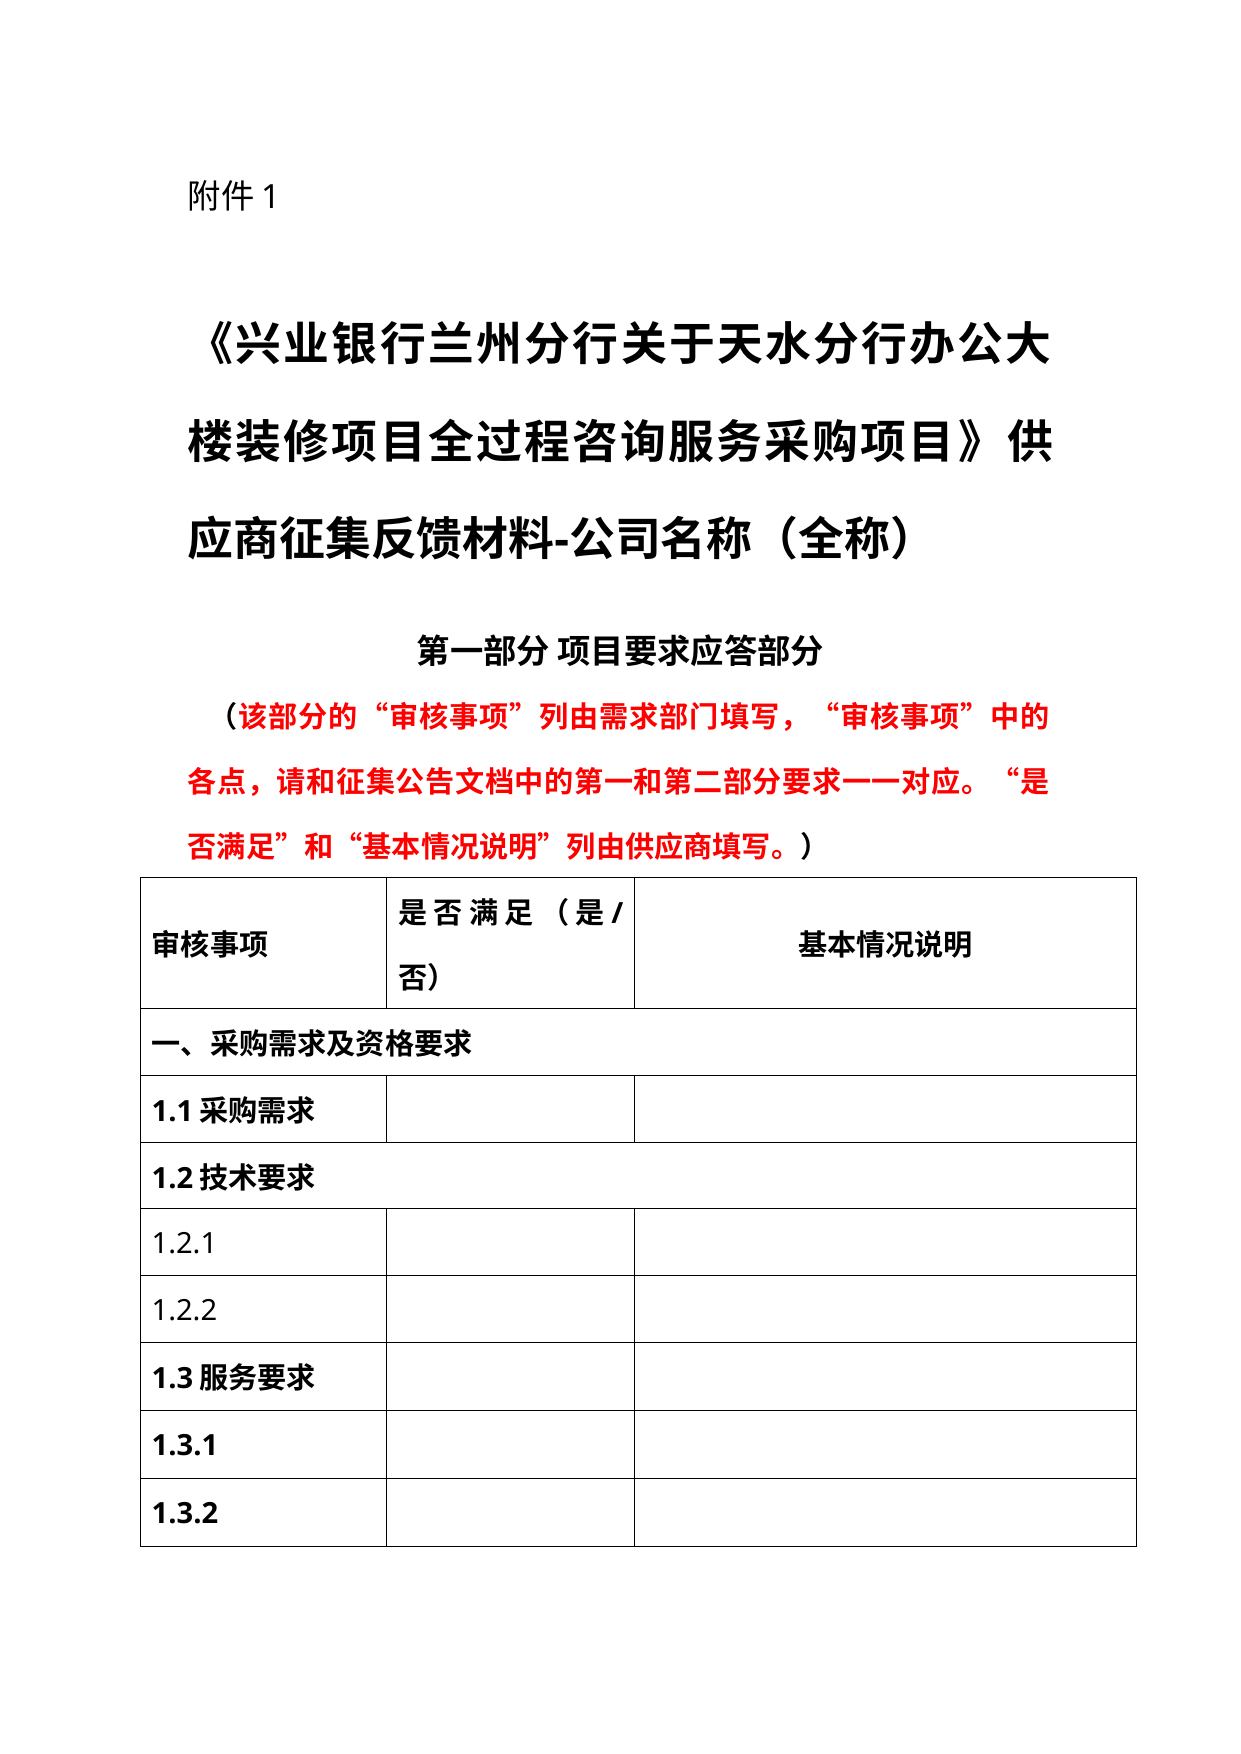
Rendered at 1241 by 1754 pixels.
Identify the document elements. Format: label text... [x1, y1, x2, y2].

table_header 基本情况说明 [635, 878, 1136, 1008]
table_cell 1.3.1 [141, 1411, 386, 1478]
table_cell [635, 1411, 1136, 1478]
table_cell [387, 1411, 634, 1478]
table_cell 1.2技术要求 [141, 1143, 1136, 1208]
table_cell [635, 1276, 1136, 1342]
table_cell 1.1采购需求 [141, 1076, 386, 1142]
table_cell 1.2.1 [141, 1209, 386, 1275]
table_cell [387, 1076, 634, 1142]
table_header 是否满足（是/否） [387, 878, 634, 1008]
table_cell [387, 1479, 634, 1546]
table_cell 一、采购需求及资格要求 [141, 1009, 1136, 1075]
text 第一部分 项目要求应答部分 [187, 617, 1053, 682]
text （该部分的“审核事项”列由需求部门填写，“审核事项”中的各点，请和征集公告文档中的第一和第二部分要求一一对应。“是否满足”和“基本情况说明”列由供应商填写。） [187, 682, 1053, 877]
table_cell [635, 1209, 1136, 1275]
table_cell [387, 1343, 634, 1410]
text 《兴业银行兰州分行关于天水分行办公大楼装修项目全过程咨询服务采购项目》供应商征集反馈材料-公司名称（全称） [187, 292, 1053, 584]
text 附件1 [187, 162, 1053, 227]
table_header 审核事项 [141, 878, 386, 1008]
table_cell 1.3.2 [141, 1479, 386, 1546]
table_cell [387, 1276, 634, 1342]
table_cell 1.3服务要求 [141, 1343, 386, 1410]
table_cell [387, 1209, 634, 1275]
table_cell [635, 1479, 1136, 1546]
table_cell [635, 1343, 1136, 1410]
table_cell 1.2.2 [141, 1276, 386, 1342]
table_cell [635, 1076, 1136, 1142]
